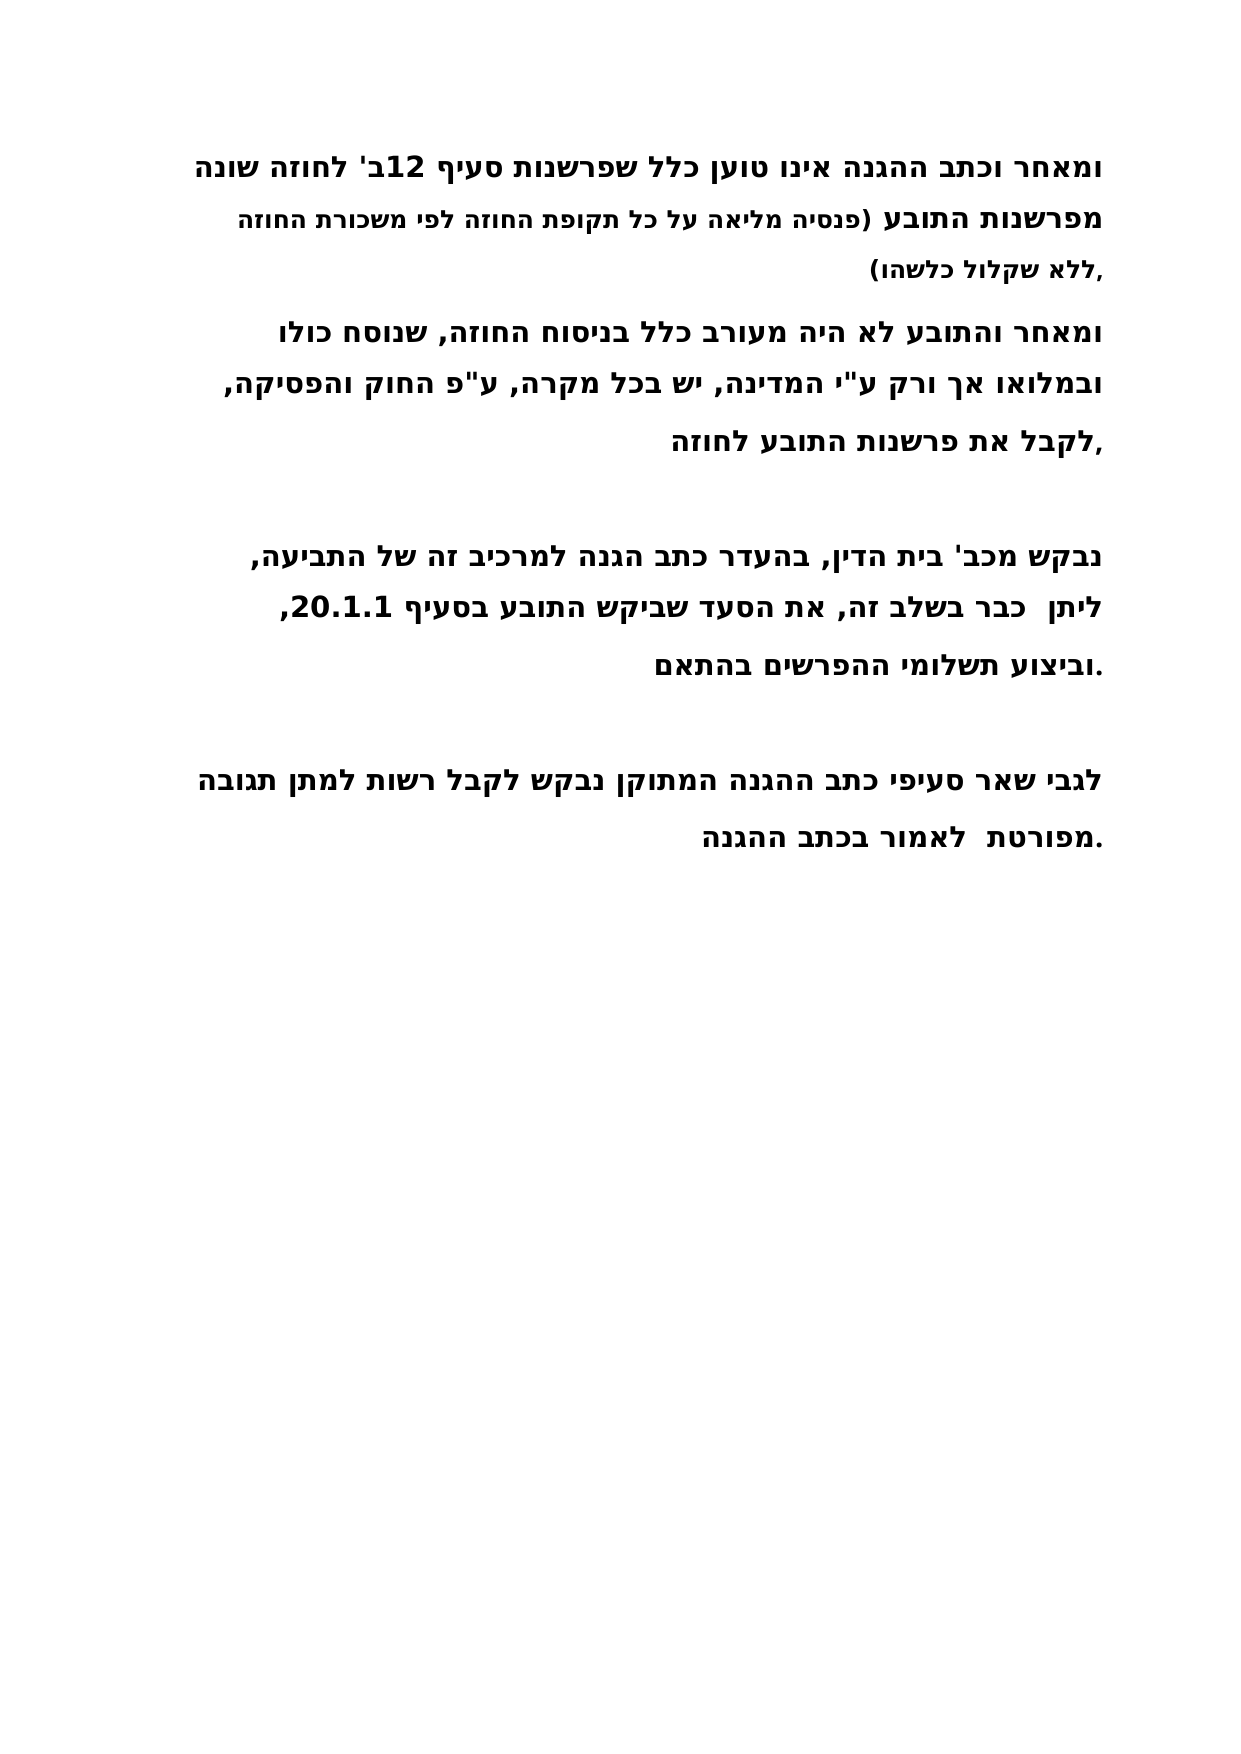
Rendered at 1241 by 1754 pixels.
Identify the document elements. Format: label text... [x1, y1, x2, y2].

text לגבי שאר סעיפי כתב ההגנה המתוקן נבקש לקבל רשות למתן תגובה מפורטת לאמור בכתב ההגנה. [187, 763, 1103, 856]
text נבקש מכב' בית הדין, בהעדר כתב הגנה למרכיב זה של התביעה, ליתן כבר בשלב זה, את הסעד שביקש התובע בסעיף 20.1.1, וביצוע תשלומי ההפרשים בהתאם. [187, 539, 1103, 684]
text ומאחר והתובע לא היה מעורב כלל בניסוח החוזה, שנוסח כולו ובמלואו אך ורק ע"י המדינה, יש בכל מקרה, ע"פ החוק והפסיקה, לקבל את פרשנות התובע לחוזה, [187, 316, 1103, 460]
text ומאחר וכתב ההגנה אינו טוען כלל שפרשנות סעיף 12ב' לחוזה שונה מפרשנות התובע (פנסיה מליאה על כל תקופת החוזה לפי משכורת החוזה ללא שקלול כלשהו), [187, 150, 1103, 286]
